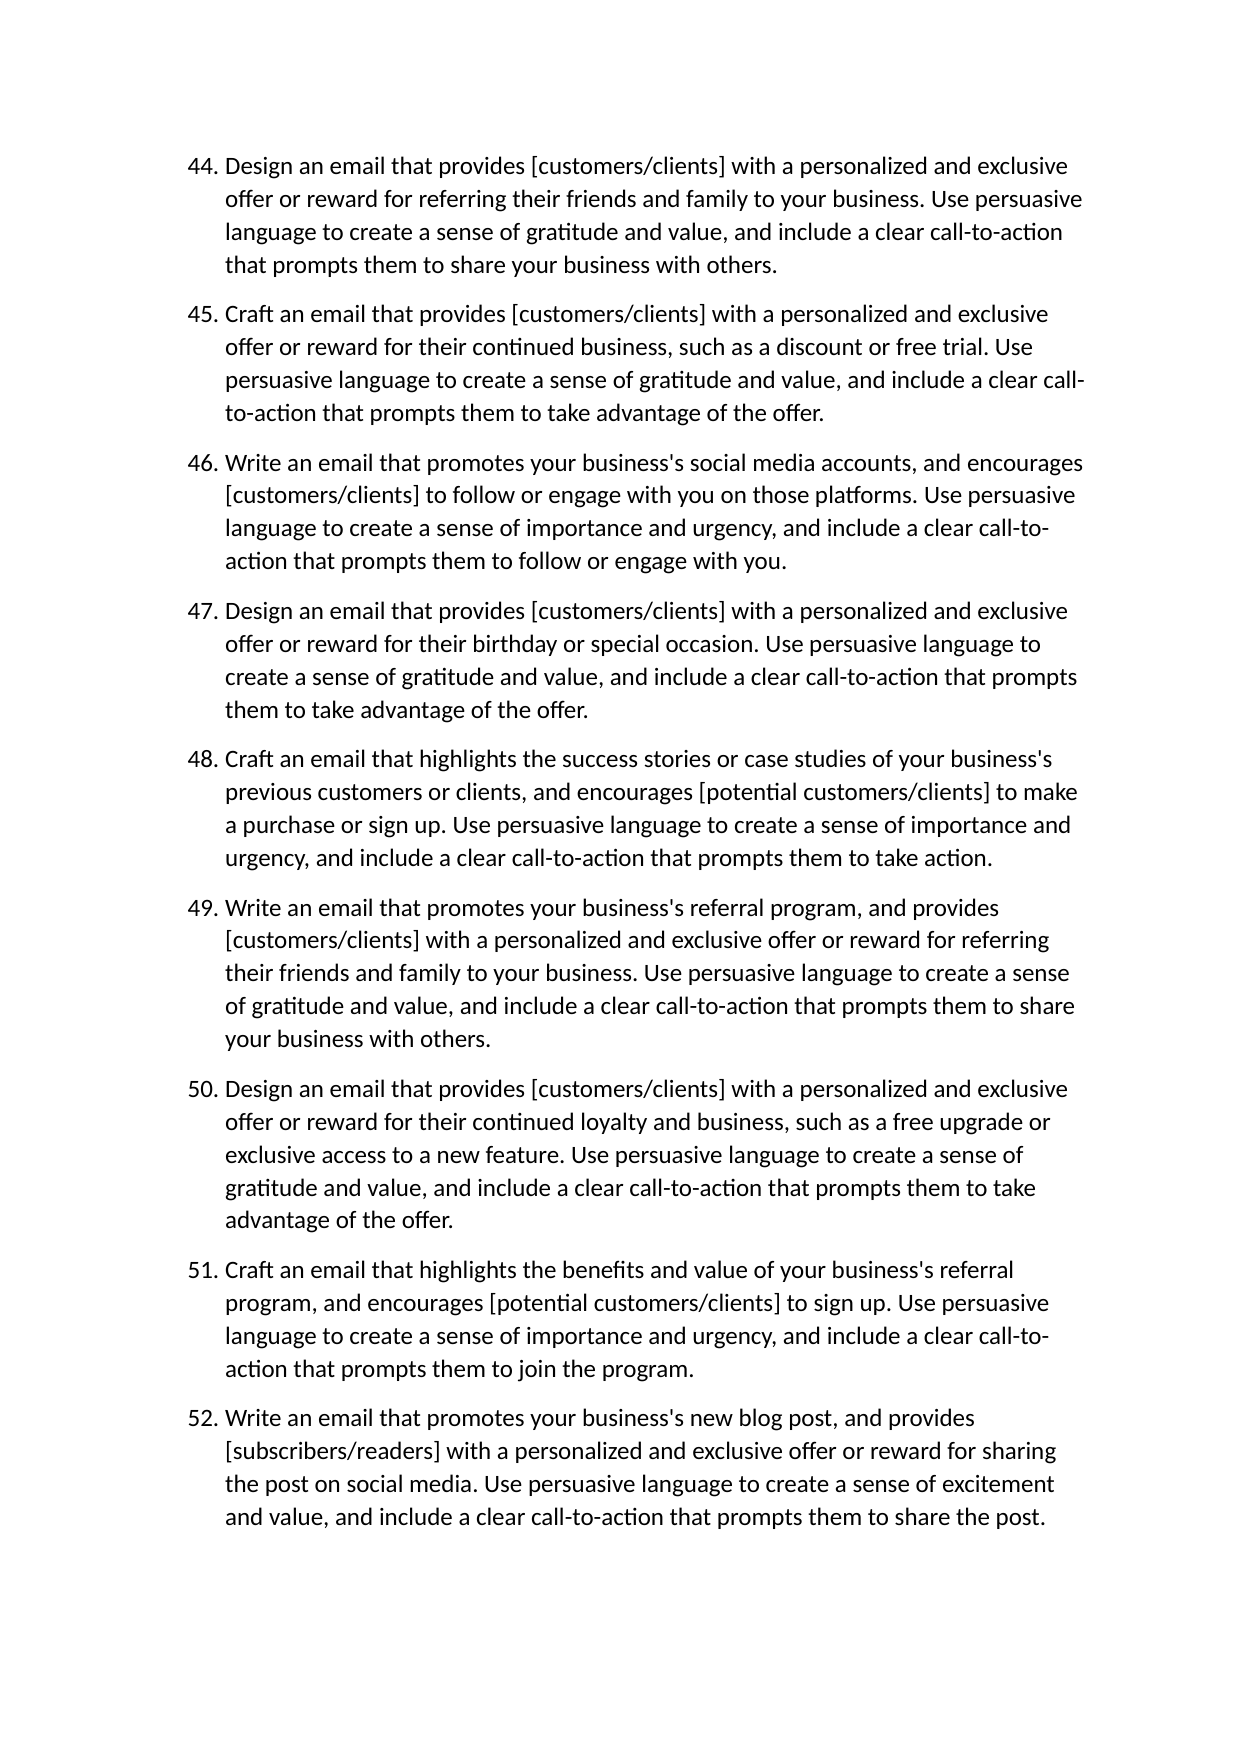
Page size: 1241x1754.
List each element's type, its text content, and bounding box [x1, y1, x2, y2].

list Design an email that provides [customers/clients] with a personalized and exclusive offer or reward for referring their friends and family to your business. Use persuasive language to create a sense of gratitude and value, and include a clear call-to-action that prompts them to share your business with others. [187, 150, 1090, 279]
list Craft an email that highlights the benefits and value of your business's referral program, and encourages [potential customers/clients] to sign up. Use persuasive language to create a sense of importance and urgency, and include a clear call-to-action that prompts them to join the program. [187, 1254, 1090, 1383]
list Craft an email that highlights the success stories or case studies of your business's previous customers or clients, and encourages [potential customers/clients] to make a purchase or sign up. Use persuasive language to create a sense of importance and urgency, and include a clear call-to-action that prompts them to take action. [187, 743, 1090, 873]
list Write an email that promotes your business's new blog post, and provides [subscribers/readers] with a personalized and exclusive offer or reward for sharing the post on social media. Use persuasive language to create a sense of excitement and value, and include a clear call-to-action that prompts them to share the post. [187, 1402, 1090, 1532]
list Design an email that provides [customers/clients] with a personalized and exclusive offer or reward for their birthday or special occasion. Use persuasive language to create a sense of gratitude and value, and include a clear call-to-action that prompts them to take advantage of the offer. [187, 595, 1090, 724]
list Design an email that provides [customers/clients] with a personalized and exclusive offer or reward for their continued loyalty and business, such as a free upgrade or exclusive access to a new feature. Use persuasive language to create a sense of gratitude and value, and include a clear call-to-action that prompts them to take advantage of the offer. [187, 1073, 1090, 1235]
list Craft an email that provides [customers/clients] with a personalized and exclusive offer or reward for their continued business, such as a discount or free trial. Use persuasive language to create a sense of gratitude and value, and include a clear call-to-action that prompts them to take advantage of the offer. [187, 298, 1090, 428]
list Write an email that promotes your business's referral program, and provides [customers/clients] with a personalized and exclusive offer or reward for referring their friends and family to your business. Use persuasive language to create a sense of gratitude and value, and include a clear call-to-action that prompts them to share your business with others. [187, 892, 1090, 1054]
list Write an email that promotes your business's social media accounts, and encourages [customers/clients] to follow or engage with you on those platforms. Use persuasive language to create a sense of importance and urgency, and include a clear call-to-action that prompts them to follow or engage with you. [187, 447, 1090, 576]
